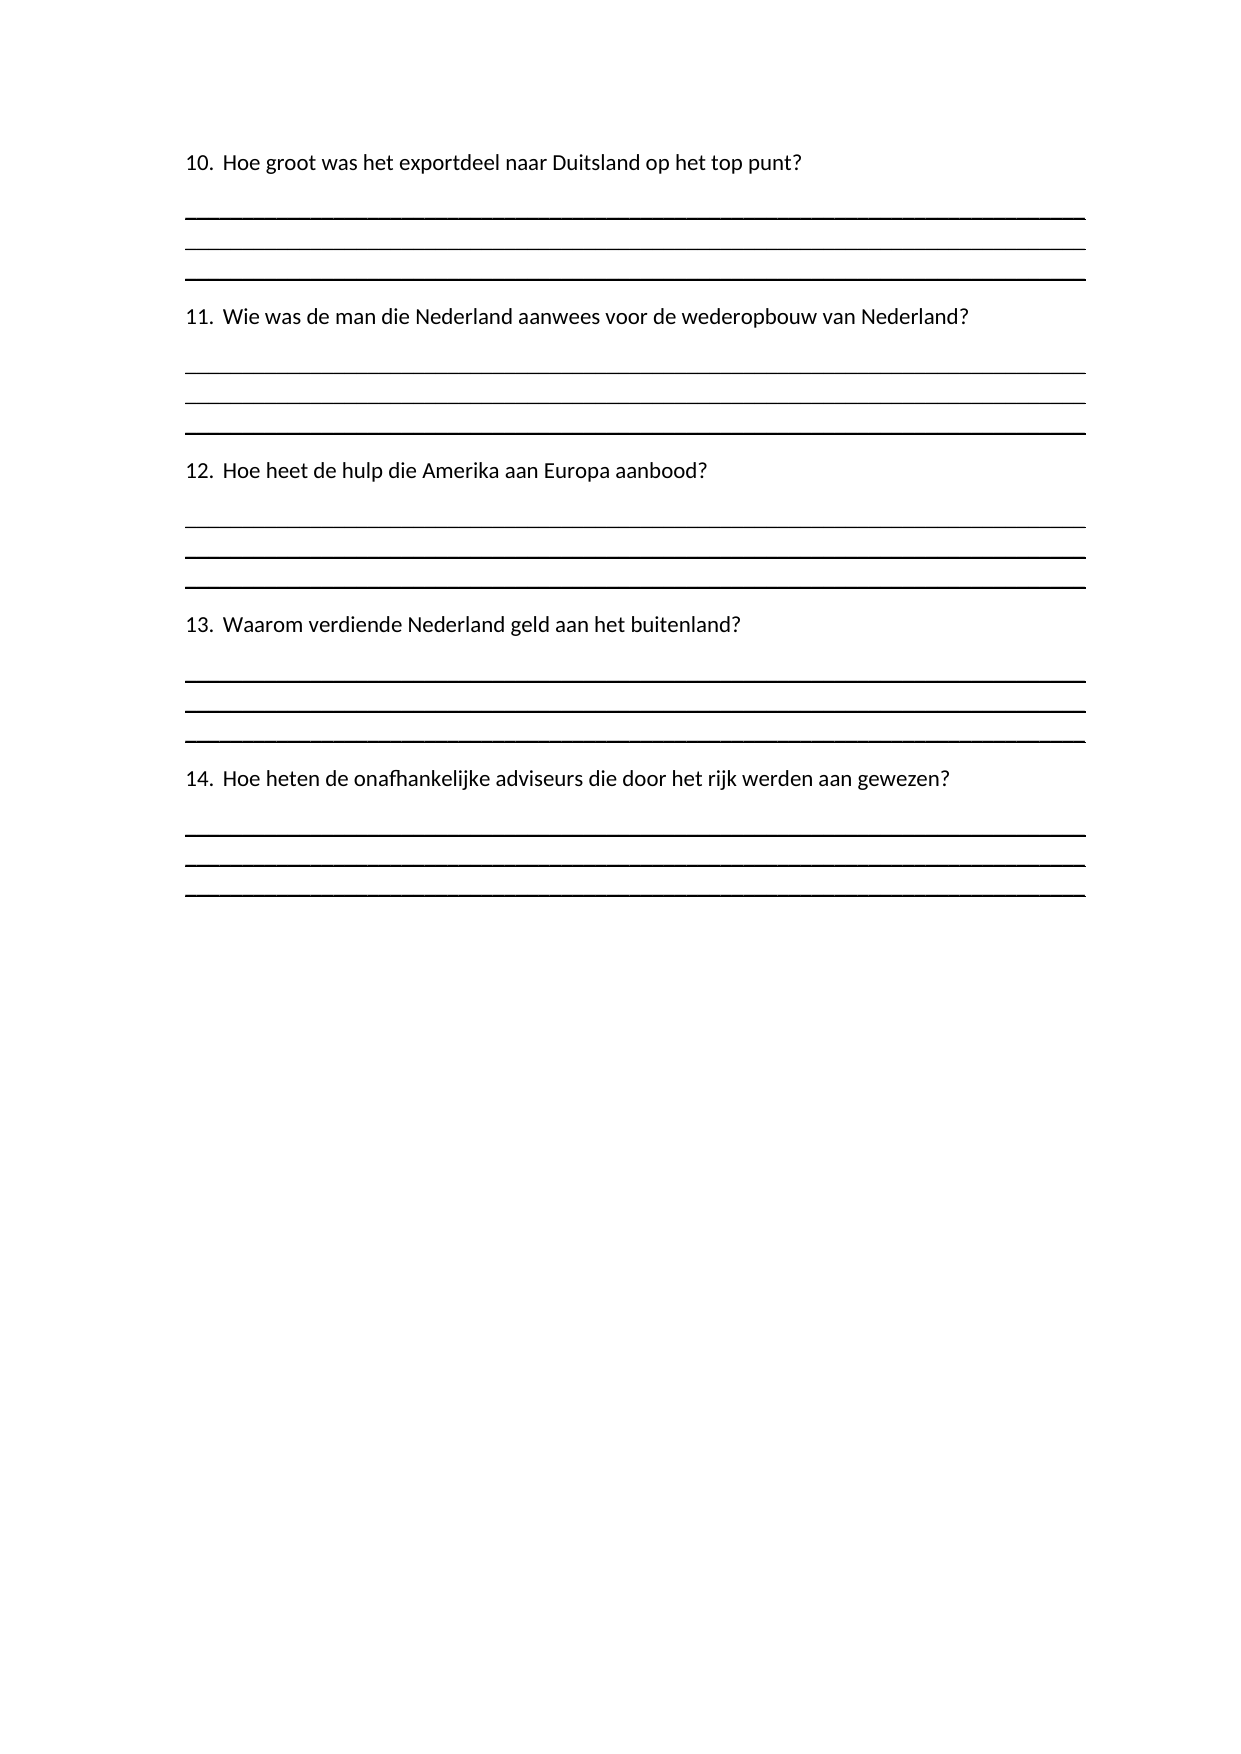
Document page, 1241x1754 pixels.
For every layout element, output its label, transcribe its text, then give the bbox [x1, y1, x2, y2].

list Hoe heet de hulp die Amerika aan Europa aanbood? [185, 456, 1093, 484]
list Wie was de man die Nederland aanwees voor de wederopbouw van Nederland? [185, 302, 1093, 330]
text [185, 194, 1093, 283]
list Hoe groot was het exportdeel naar Duitsland op het top punt? [185, 148, 1093, 176]
list Waarom verdiende Nederland geld aan het buitenland? [185, 610, 1093, 638]
list Hoe heten de onafhankelijke adviseurs die door het rijk werden aan gewezen? [185, 764, 1093, 792]
